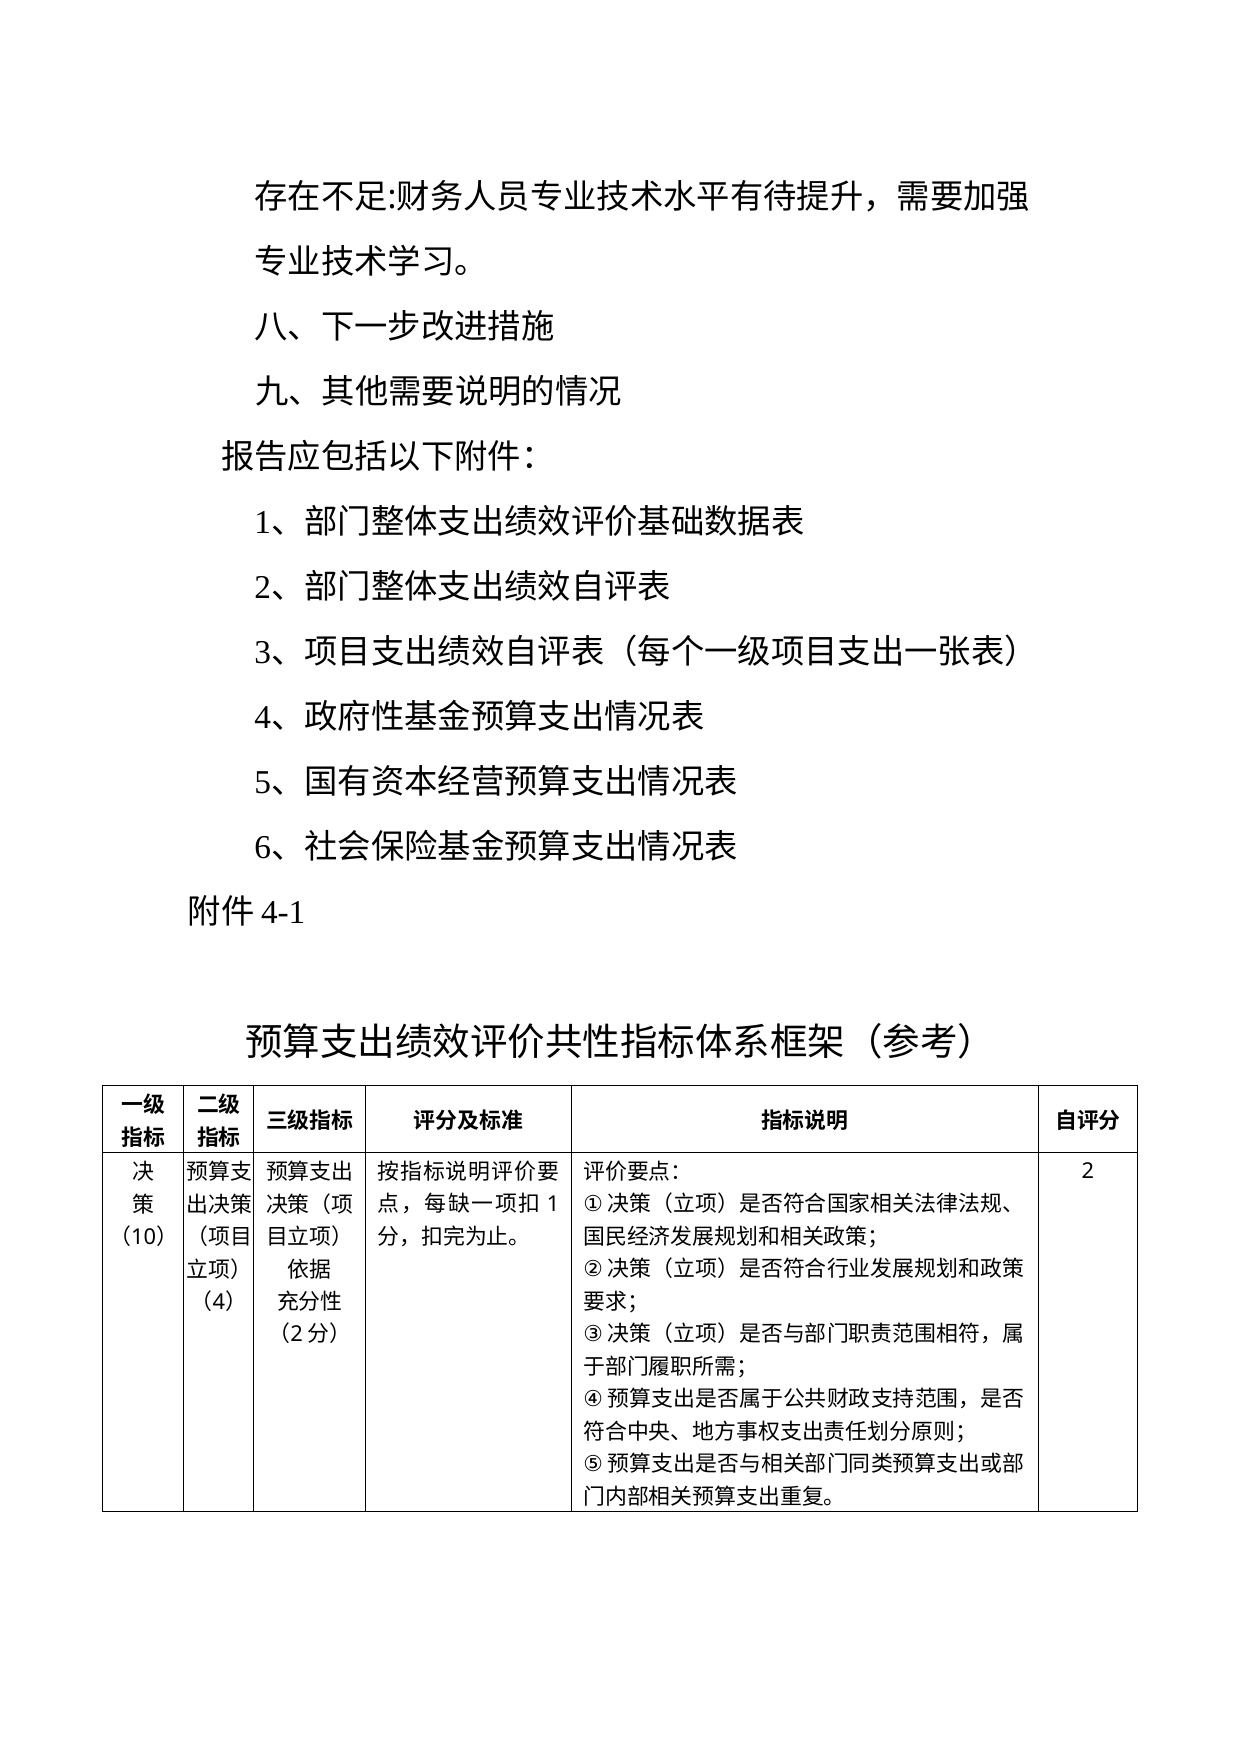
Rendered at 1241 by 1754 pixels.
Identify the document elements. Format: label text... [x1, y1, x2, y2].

table_header 二级 指标 [184, 1086, 253, 1152]
text 预算支出绩效评价共性指标体系框架（参考） [187, 1007, 1053, 1072]
text 九、其他需要说明的情况 [187, 357, 1053, 422]
text 5、国有资本经营预算支出情况表 [187, 747, 1053, 812]
table_header 一级 指标 [103, 1086, 183, 1152]
text 八、下一步改进措施 [187, 292, 1053, 357]
table_header 自评分 [1039, 1086, 1137, 1152]
text 6、社会保险基金预算支出情况表 [187, 812, 1053, 877]
table_header 评分及标准 [366, 1086, 571, 1152]
table_header 指标说明 [572, 1086, 1038, 1152]
text 3、项目支出绩效自评表（每个一级项目支出一张表） [187, 617, 1053, 682]
table_cell 预算支出决策（项目立项）依据 充分性 （2分） [254, 1153, 365, 1511]
text 4、政府性基金预算支出情况表 [187, 682, 1053, 747]
text 2、部门整体支出绩效自评表 [187, 552, 1053, 617]
table_cell 预算支出决策 （项目立项）（4） [184, 1153, 253, 1511]
text 1、部门整体支出绩效评价基础数据表 [187, 487, 1053, 552]
text 附件4-1 [187, 877, 1053, 942]
list 存在不足:财务人员专业技术水平有待提升，需要加强专业技术学习。 [254, 162, 1053, 292]
table_header 三级指标 [254, 1086, 365, 1152]
table_cell 2 [1039, 1153, 1137, 1511]
table_cell 评价要点： ①决策（立项）是否符合国家相关法律法规、国民经济发展规划和相关政策； ②决策（立项）是否符合行业发展规划和政策要求； ③决策（立项）是否与部门职责范围相符，属于部门履职所需； ④预算支出是否属于公共财政支持范围，是否符合中央、地方事权支出责任划分原则； ⑤预算支出是否与相关部门同类预算支出或部门内部相关预算支出重复。 [572, 1153, 1038, 1511]
table_cell 按指标说明评价要点，每缺一项扣1分，扣完为止。 [366, 1153, 571, 1511]
table_cell 决 策 （10） [103, 1153, 183, 1511]
text 报告应包括以下附件： [187, 422, 1053, 487]
